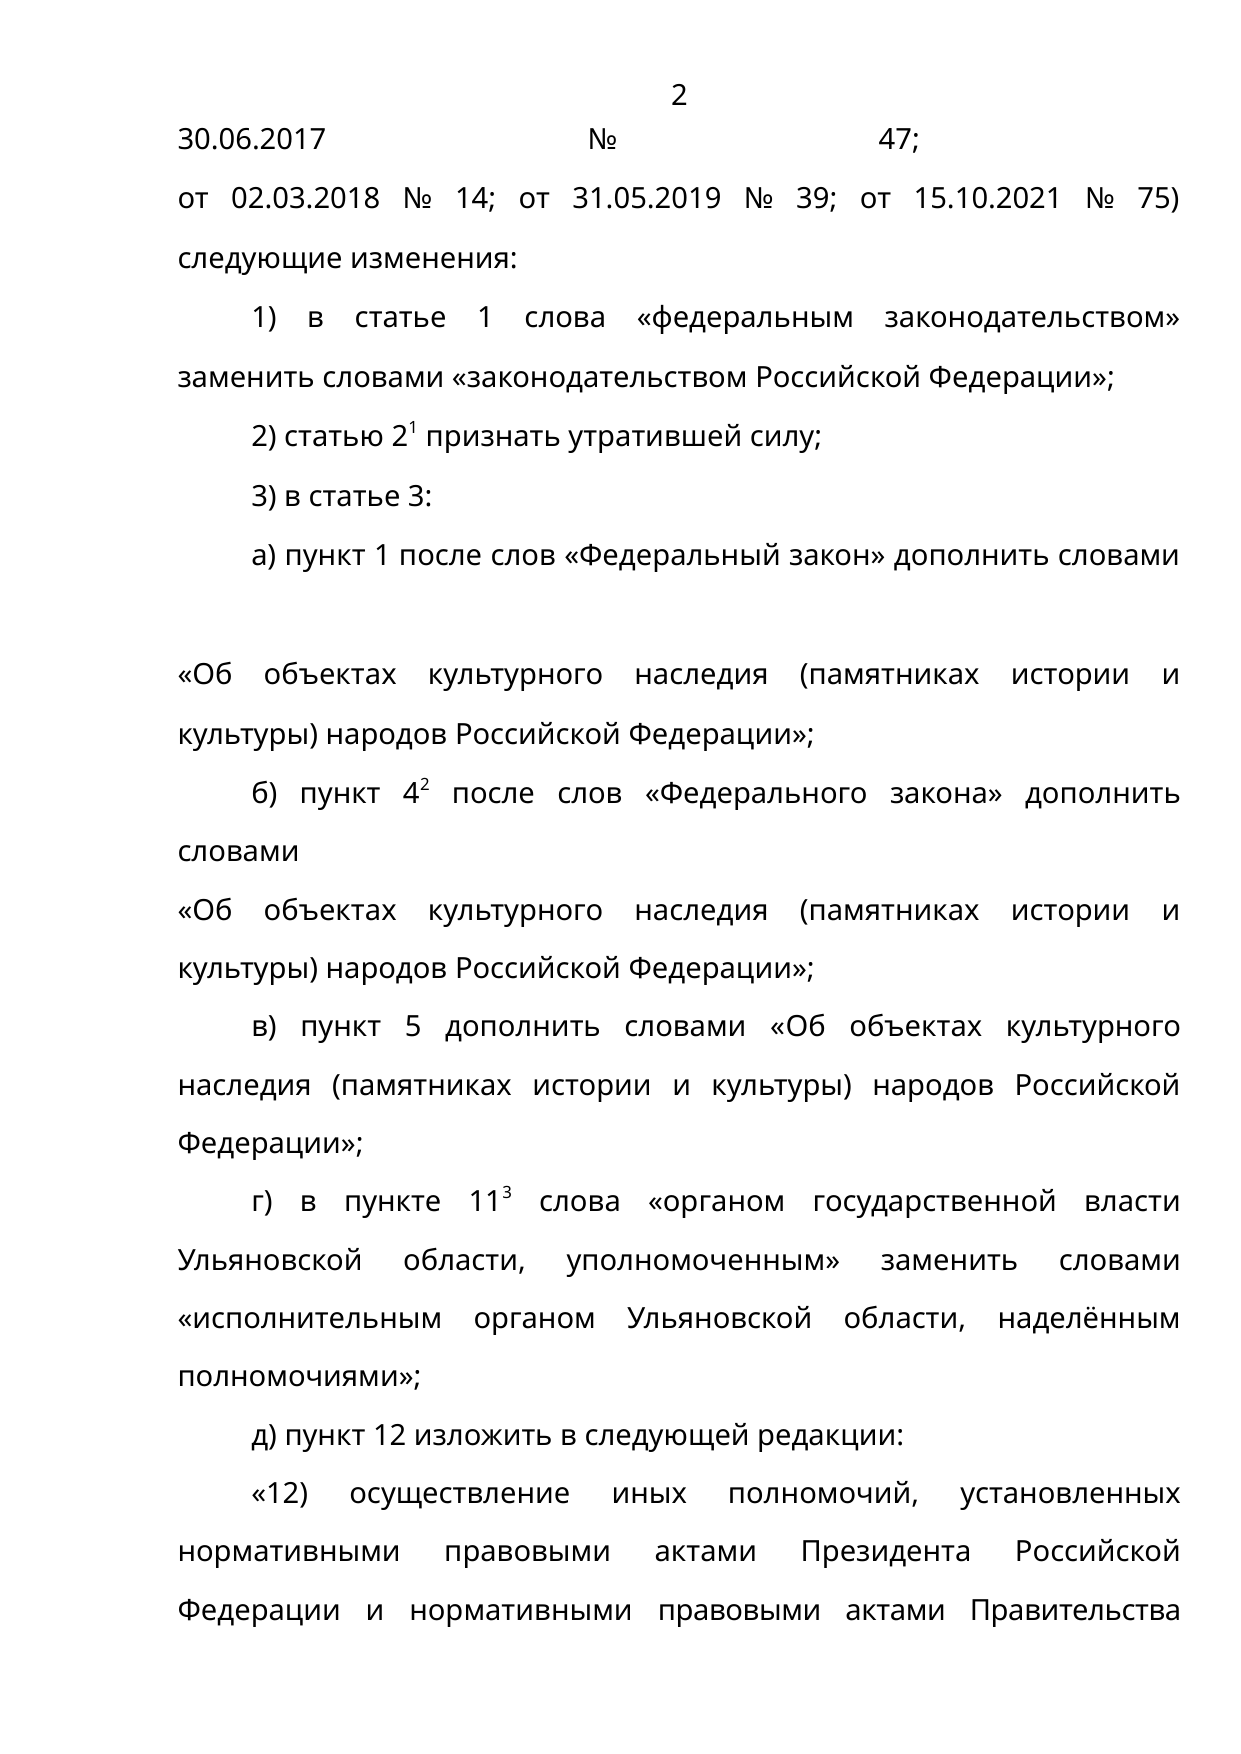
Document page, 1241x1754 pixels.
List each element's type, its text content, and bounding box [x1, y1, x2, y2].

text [177, 118, 1181, 277]
text д) пункт 12 изложить в следующей редакции: [177, 1414, 1181, 1454]
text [177, 1472, 1181, 1629]
text 3) в статье 3: [177, 475, 1181, 515]
text в) пункт 5 дополнить словами «Об объектах культурного наследия (памятниках истории и культуры) народов Российской Федерации»; [177, 1006, 1181, 1162]
text 2) статью 21 признать утратившей силу; [177, 416, 1181, 455]
text 1) в статье 1 слова «федеральным законодательством» заменить словами «законодательством Российской Федерации»; [177, 297, 1181, 396]
text б) пункт 42 после слов «Федерального закона» дополнить словами «Об объектах культурного наследия (памятниках истории и культуры) народов Российской Федерации»; [177, 772, 1181, 987]
text г) в пункте 113 слова «органом государственной власти Ульяновской области, уполномоченным» заменить словами «исполнительным органом Ульяновской области, наделённым полномочиями»; [177, 1181, 1181, 1395]
text а) пункт 1 после слов «Федеральный закон» дополнить словами «Об объектах культурного наследия (памятниках истории и культуры) народов Российской Федерации»; [177, 534, 1181, 753]
